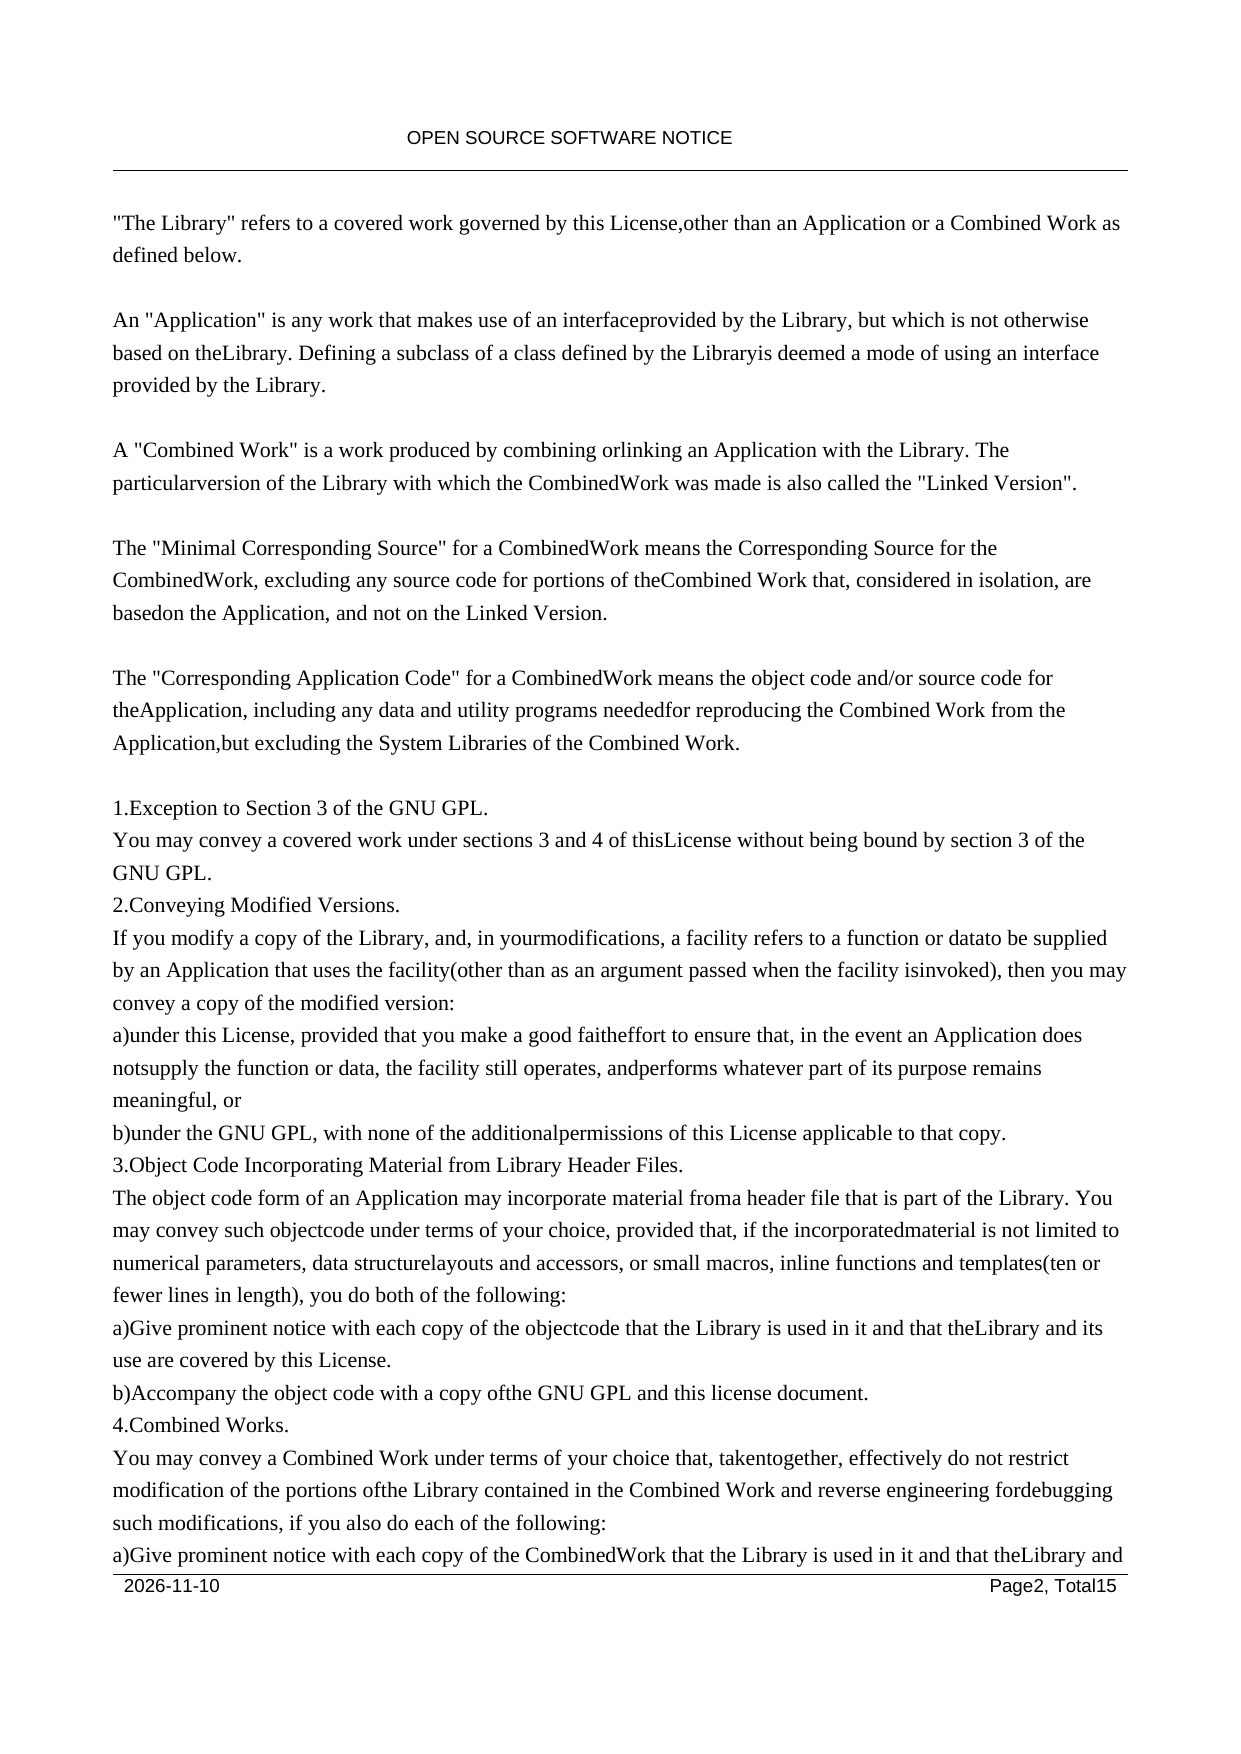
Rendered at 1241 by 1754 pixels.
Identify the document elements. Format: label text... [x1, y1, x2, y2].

text 2.Conveying Modified Versions. [112, 889, 1128, 921]
text 1.Exception to Section 3 of the GNU GPL. [112, 791, 1128, 824]
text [112, 1539, 1128, 1571]
text The "Corresponding Application Code" for a CombinedWork means the object code and/or source code for theApplication, including any data and utility programs neededfor reproducing the Combined Work from the Application,but excluding the System Libraries of the Combined Work. [112, 661, 1128, 759]
text You may convey a covered work under sections 3 and 4 of thisLicense without being bound by section 3 of the GNU GPL. [112, 824, 1128, 889]
text 3.Object Code Incorporating Material from Library Header Files. [112, 1149, 1128, 1181]
text You may convey a Combined Work under terms of your choice that, takentogether, effectively do not restrict modification of the portions ofthe Library contained in the Combined Work and reverse engineering fordebugging such modifications, if you also do each of the following: [112, 1441, 1128, 1539]
text a)under this License, provided that you make a good faitheffort to ensure that, in the event an Application does notsupply the function or data, the facility still operates, andperforms whatever part of its purpose remains meaningful, or [112, 1019, 1128, 1116]
text A "Combined Work" is a work produced by combining orlinking an Application with the Library. The particularversion of the Library with which the CombinedWork was made is also called the "Linked Version". [112, 434, 1128, 499]
text An "Application" is any work that makes use of an interfaceprovided by the Library, but which is not otherwise based on theLibrary. Defining a subclass of a class defined by the Libraryis deemed a mode of using an interface provided by the Library. [112, 304, 1128, 401]
text 4.Combined Works. [112, 1409, 1128, 1441]
text If you modify a copy of the Library, and, in yourmodifications, a facility refers to a function or datato be supplied by an Application that uses the facility(other than as an argument passed when the facility isinvoked), then you may convey a copy of the modified version: [112, 921, 1128, 1019]
text b)under the GNU GPL, with none of the additionalpermissions of this License applicable to that copy. [112, 1116, 1128, 1149]
text a)Give prominent notice with each copy of the objectcode that the Library is used in it and that theLibrary and its use are covered by this License. [112, 1311, 1128, 1376]
text b)Accompany the object code with a copy ofthe GNU GPL and this license document. [112, 1376, 1128, 1409]
text "The Library" refers to a covered work governed by this License,other than an Application or a Combined Work as defined below. [112, 206, 1128, 271]
text The object code form of an Application may incorporate material froma header file that is part of the Library. You may convey such objectcode under terms of your choice, provided that, if the incorporatedmaterial is not limited to numerical parameters, data structurelayouts and accessors, or small macros, inline functions and templates(ten or fewer lines in length), you do both of the following: [112, 1181, 1128, 1311]
text The "Minimal Corresponding Source" for a CombinedWork means the Corresponding Source for the CombinedWork, excluding any source code for portions of theCombined Work that, considered in isolation, are basedon the Application, and not on the Linked Version. [112, 531, 1128, 629]
